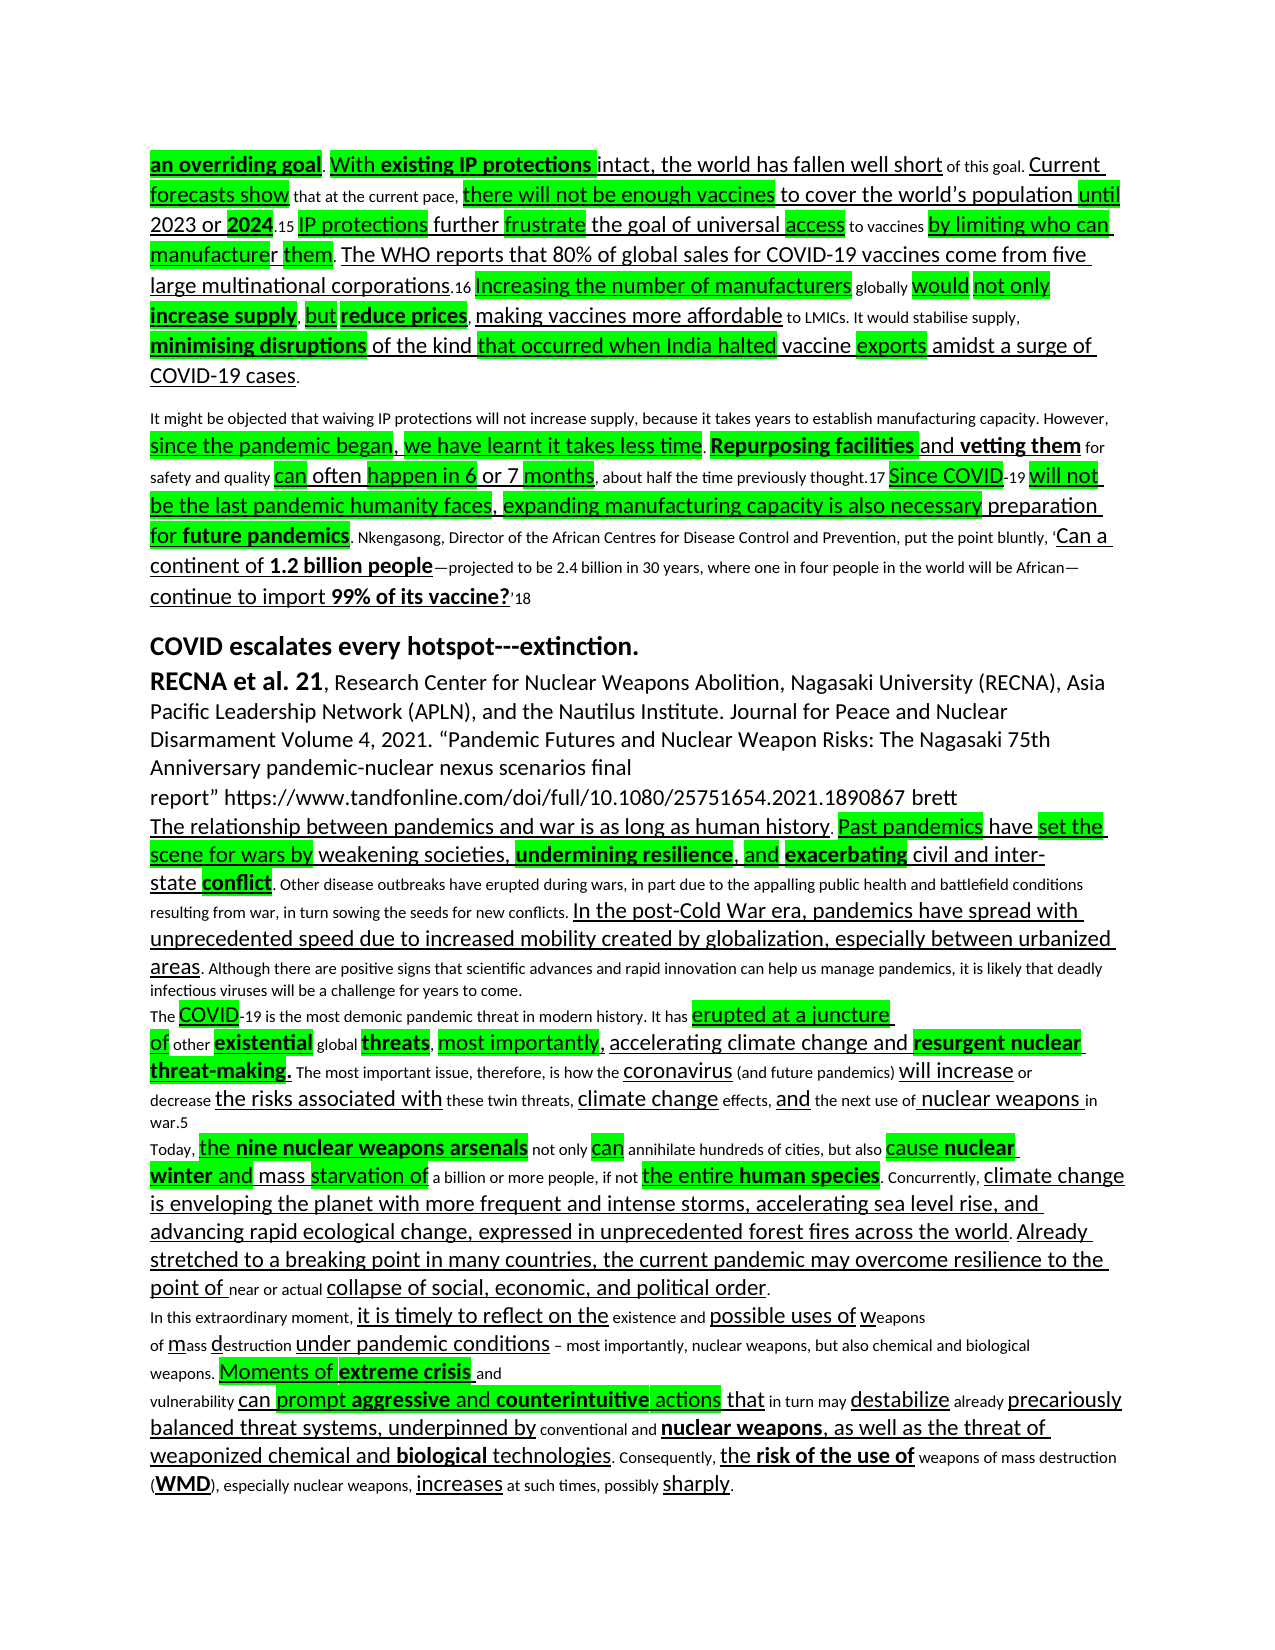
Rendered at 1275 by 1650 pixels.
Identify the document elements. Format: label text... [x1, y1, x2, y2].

text RECNA et al. 21, Research Center for Nuclear Weapons Abolition, Nagasaki University (RECNA), Asia Pacific Leadership Network (APLN), and the Nautilus Institute. Journal for Peace and Nuclear Disarmament Volume 4, 2021. “Pandemic Futures and Nuclear Weapon Risks: The Nagasaki 75th Anniversary pandemic-nuclear nexus scenarios final report” https://www.tandfonline.com/doi/full/10.1080/25751654.2021.1890867 brett [150, 664, 1125, 812]
subtitle COVID escalates every hotspot---extinction. [150, 629, 1125, 662]
text The relationship between pandemics and war is as long as human history. Past pandemics have set the scene for wars by weakening societies, undermining resilience, and exacerbating civil and inter-state conflict. Other disease outbreaks have erupted during wars, in part due to the appalling public health and battlefield conditions resulting from war, in turn sowing the seeds for new conflicts. In the post-Cold War era, pandemics have spread with unprecedented speed due to increased mobility created by globalization, especially between urbanized areas. Although there are positive signs that scientific advances and rapid innovation can help us manage pandemics, it is likely that deadly infectious viruses will be a challenge for years to come. [150, 812, 1125, 1000]
text In this extraordinary moment, it is timely to reflect on the existence and possible uses of weapons of mass destruction under pandemic conditions – most importantly, nuclear weapons, but also chemical and biological weapons. Moments of extreme crisis and vulnerability can prompt aggressive and counterintuitive actions that in turn may destabilize already precariously balanced threat systems, underpinned by conventional and nuclear weapons, as well as the threat of weaponized chemical and biological technologies. Consequently, the risk of the use of weapons of mass destruction (WMD), especially nuclear weapons, increases at such times, possibly sharply. [150, 1301, 1125, 1497]
text Today, the nine nuclear weapons arsenals not only can annihilate hundreds of cities, but also cause nuclear winter and mass starvation of a billion or more people, if not the entire human species. Concurrently, climate change is enveloping the planet with more frequent and intense storms, accelerating sea level rise, and advancing rapid ecological change, expressed in unprecedented forest fires across the world. Already stretched to a breaking point in many countries, the current pandemic may overcome resilience to the point of near or actual collapse of social, economic, and political order. [150, 1133, 1125, 1301]
text The COVID-19 is the most demonic pandemic threat in modern history. It has erupted at a juncture of other existential global threats, most importantly, accelerating climate change and resurgent nuclear threat-making. The most important issue, therefore, is how the coronavirus (and future pandemics) will increase or decrease the risks associated with these twin threats, climate change effects, and the next use of nuclear weapons in war.5 [150, 1000, 1125, 1133]
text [150, 150, 1125, 389]
text It might be objected that waiving IP protections will not increase supply, because it takes years to establish manufacturing capacity. However, since the pandemic began, we have learnt it takes less time. Repurposing facilities and vetting them for safety and quality can often happen in 6 or 7 months, about half the time previously thought.17 Since COVID-19 will not be the last pandemic humanity faces, expanding manufacturing capacity is also necessary preparation for future pandemics. Nkengasong, Director of the African Centres for Disease Control and Prevention, put the point bluntly, ‘Can a continent of 1.2 billion people—projected to be 2.4 billion in 30 years, where one in four people in the world will be African—continue to import 99% of its vaccine?’18 [150, 408, 1125, 610]
